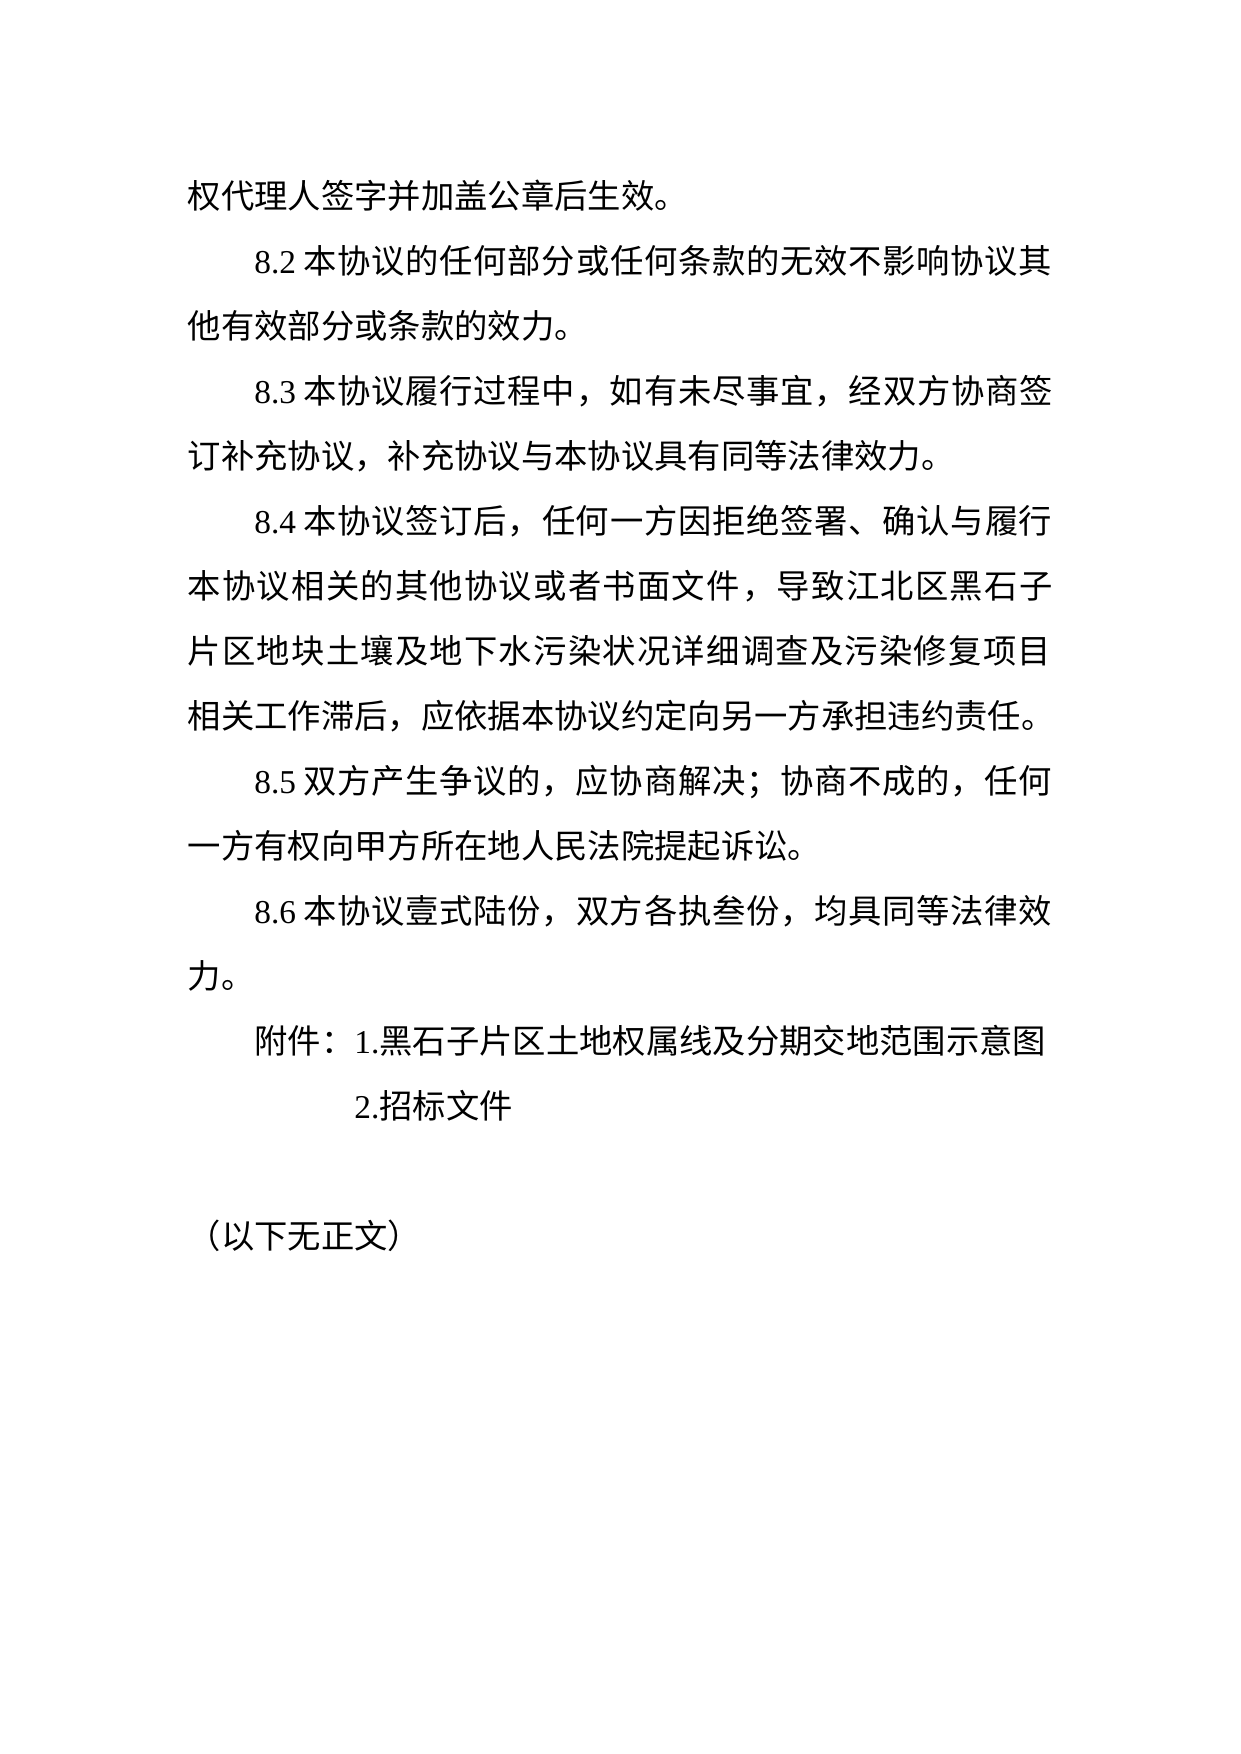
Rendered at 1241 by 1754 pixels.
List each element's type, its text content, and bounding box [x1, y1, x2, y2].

text （以下无正文） [187, 1202, 1053, 1267]
text 附件：1.黑石子片区土地权属线及分期交地范围示意图 [187, 1007, 1053, 1072]
text 8.4本协议签订后，任何一方因拒绝签署、确认与履行本协议相关的其他协议或者书面文件，导致江北区黑石子片区地块土壤及地下水污染状况详细调查及污染修复项目相关工作滞后，应依据本协议约定向另一方承担违约责任。 [187, 487, 1053, 747]
text 2.招标文件 [187, 1072, 1053, 1137]
text 8.5双方产生争议的，应协商解决；协商不成的，任何一方有权向甲方所在地人民法院提起诉讼。 [187, 747, 1053, 877]
text 8.3本协议履行过程中，如有未尽事宜，经双方协商签订补充协议，补充协议与本协议具有同等法律效力。 [187, 357, 1053, 487]
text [187, 162, 1053, 227]
text 8.2本协议的任何部分或任何条款的无效不影响协议其他有效部分或条款的效力。 [187, 227, 1053, 357]
text 8.6本协议壹式陆份，双方各执叁份，均具同等法律效力。 [187, 877, 1053, 1007]
